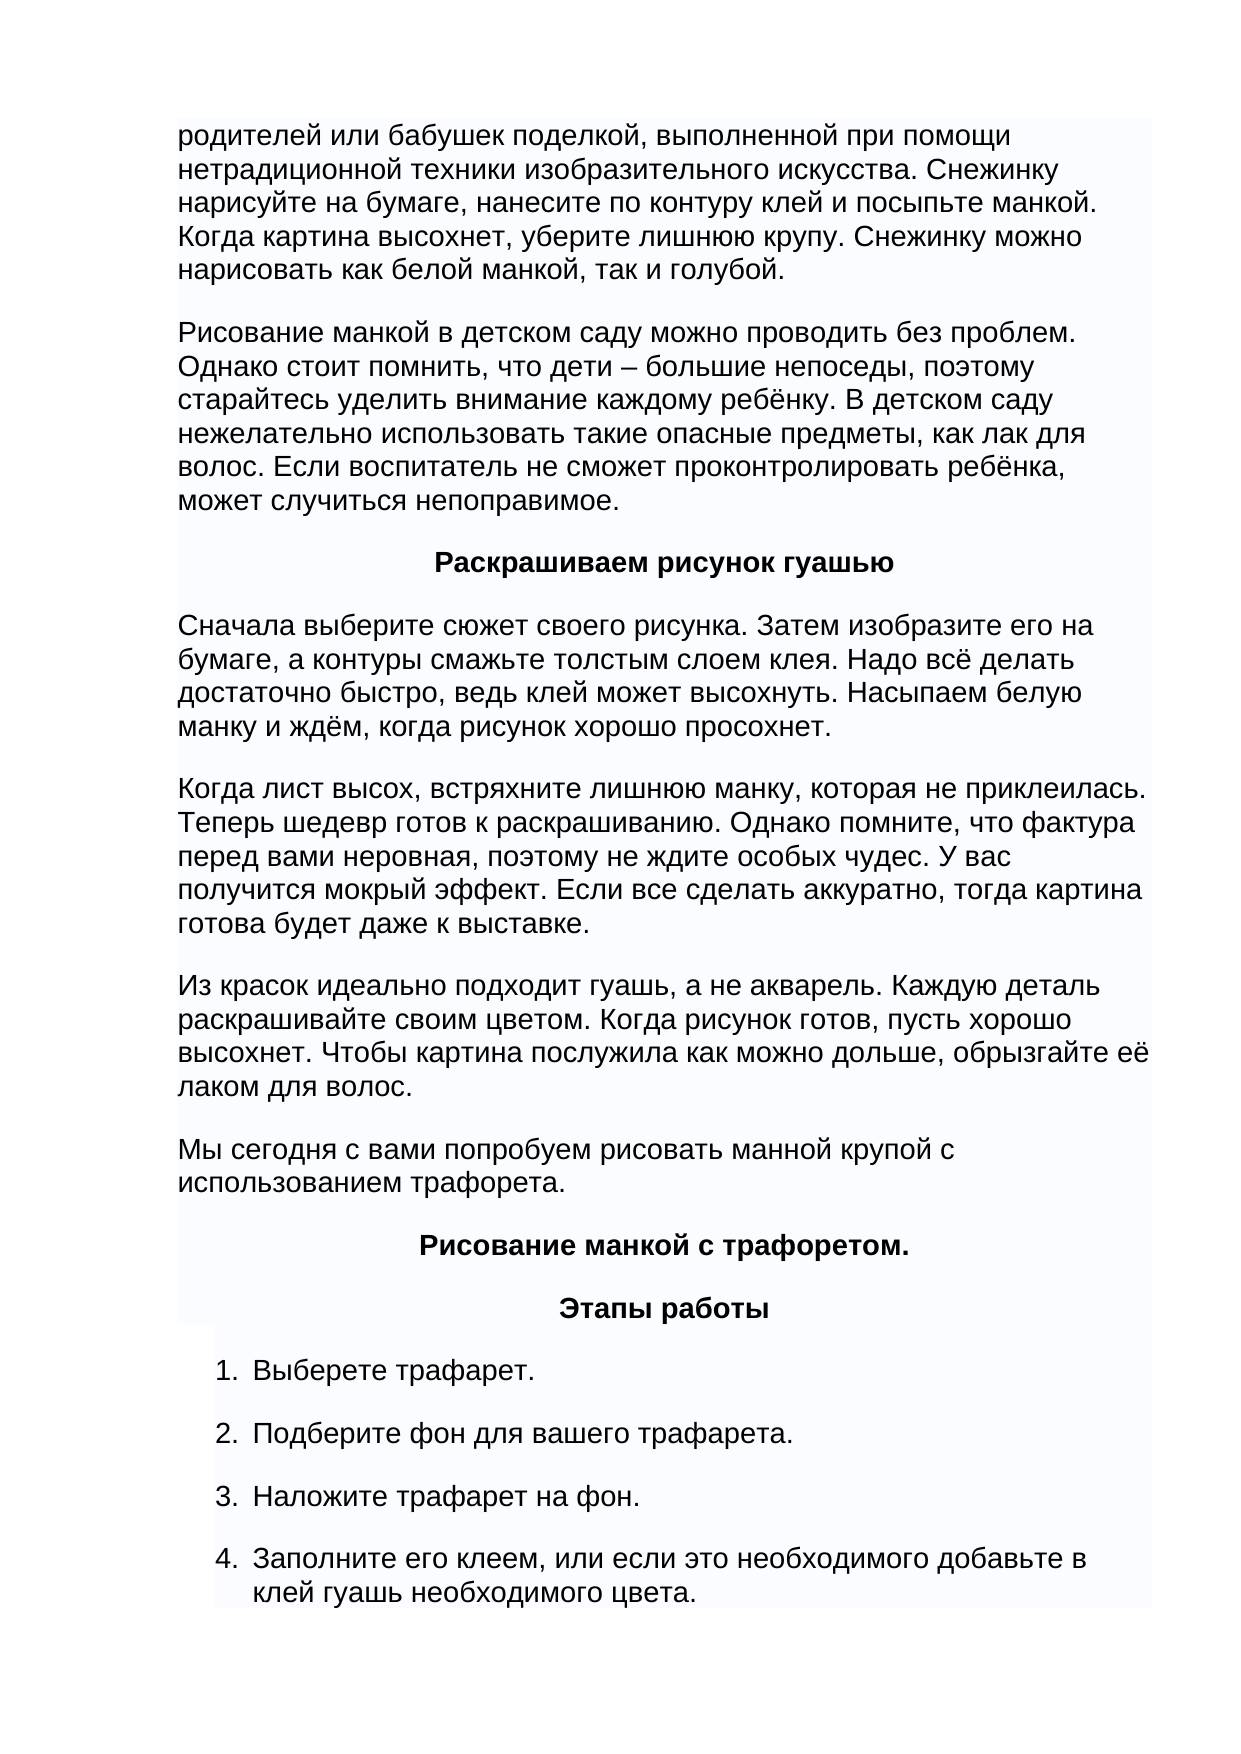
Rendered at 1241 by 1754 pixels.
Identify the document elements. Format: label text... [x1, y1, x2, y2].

text Рисование манкой с трафоретом. [177, 1228, 1152, 1261]
list Выберете трафарет. [215, 1353, 1152, 1387]
list Подберите фон для вашего трафарета. [215, 1416, 1152, 1449]
list Наложите трафарет на фон. [215, 1479, 1152, 1512]
text Когда лист высох, встряхните лишнюю манку, которая не приклеилась. Теперь шедевр готов к раскрашиванию. Однако помните, что фактура перед вами неровная, поэтому не ждите особых чудес. У вас получится мокрый эффект. Если все сделать аккуратно, тогда картина готова будет даже к выставке. [177, 771, 1152, 939]
text Раскрашиваем рисунок гуашью [177, 545, 1152, 579]
list Заполните его клеем, или если это необходимого добавьте в клей гуашь необходимого цвета. [215, 1541, 1152, 1608]
text Этапы работы [177, 1291, 1152, 1324]
text Из красок идеально подходит гуашь, а не акварель. Каждую деталь раскрашивайте своим цветом. Когда рисунок готов, пусть хорошо высохнет. Чтобы картина послужила как можно дольше, обрызгайте её лаком для волос. [177, 968, 1152, 1102]
text Рисование манкой в детском саду можно проводить без проблем. Однако стоит помнить, что дети – большие непоседы, поэтому старайтесь уделить внимание каждому ребёнку. В детском саду нежелательно использовать такие опасные предметы, как лак для волос. Если воспитатель не сможет проконтролировать ребёнка, может случиться непоправимое. [177, 315, 1152, 516]
text Сначала выберите сюжет своего рисунка. Затем изобразите его на бумаге, а контуры смажьте толстым слоем клея. Надо всё делать достаточно быстро, ведь клей может высохнуть. Насыпаем белую манку и ждём, когда рисунок хорошо просохнет. [177, 608, 1152, 742]
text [177, 118, 1152, 286]
text Мы сегодня с вами попробуем рисовать манной крупой с использованием трафорета. [177, 1132, 1152, 1199]
